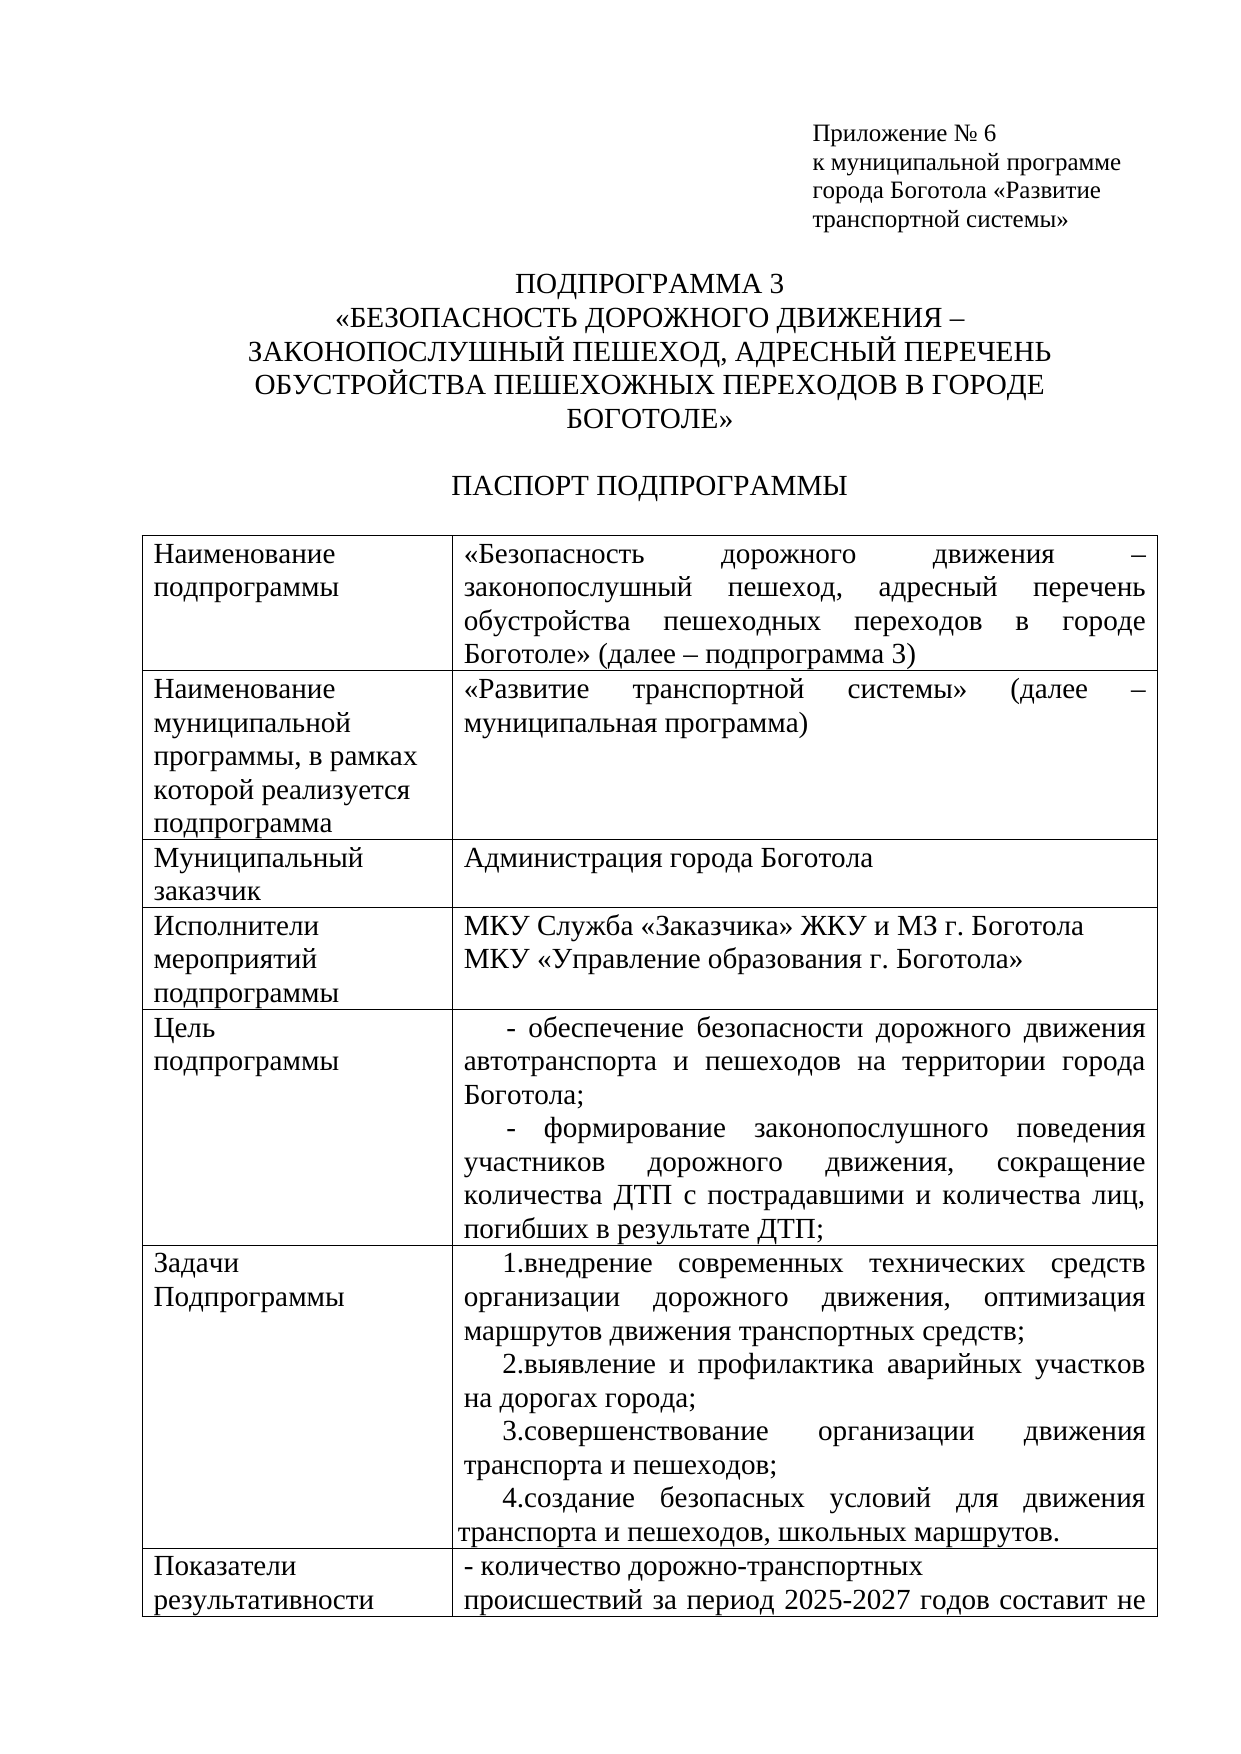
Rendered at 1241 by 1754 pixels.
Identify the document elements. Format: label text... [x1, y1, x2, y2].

table_cell Администрация города Боготола [453, 840, 1157, 907]
text ПАСПОРТ ПОДПРОГРАММЫ [177, 468, 1122, 501]
table_cell МКУ Служба «Заказчика» ЖКУ и МЗ г. Боготола МКУ «Управление образования г. Боготола» [453, 908, 1157, 1009]
text ЗАКОНОПОСЛУШНЫЙ ПЕШЕХОД, АДРЕСНЫЙ ПЕРЕЧЕНЬ ОБУСТРОЙСТВА ПЕШЕХОЖНЫХ ПЕРЕХОДОВ В ГОРОДЕ БОГОТОЛЕ» [177, 334, 1122, 434]
table_cell Цель подпрограммы [143, 1010, 452, 1244]
table_cell «Развитие транспортной системы» (далее – муниципальная программа) [453, 671, 1157, 839]
table_cell Муниципальный заказчик [143, 840, 452, 907]
text Приложение № 6 [177, 118, 1122, 147]
table_cell 1.внедрение современных технических средств организации дорожного движения, оптимизация маршрутов движения транспортных средств; 2.выявление и профилактика аварийных участков на дорогах города; 3.совершенствование организации движения транспорта и пешеходов; 4.создание безопасных условий для движения транспорта и пешеходов, школьных маршрутов. [453, 1246, 1157, 1547]
text «БЕЗОПАСНОСТЬ ДОРОЖНОГО ДВИЖЕНИЯ – [177, 300, 1122, 334]
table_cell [143, 1549, 452, 1616]
table_cell - обеспечение безопасности дорожного движения автотранспорта и пешеходов на территории города Боготола; - формирование законопослушного поведения участников дорожного движения, сокращение количества ДТП с пострадавшими и количества лиц, погибших в результате ДТП; [453, 1010, 1157, 1244]
text ПОДПРОГРАММА 3 [177, 267, 1122, 300]
table_header «Безопасность дорожного движения – законопослушный пешеход, адресный перечень обустройства пешеходных переходов в городе Боготоле» (далее – подпрограмма 3) [453, 536, 1157, 670]
table_cell Исполнители мероприятий подпрограммы [143, 908, 452, 1009]
table_cell Задачи Подпрограммы [143, 1246, 452, 1547]
text транспортной системы» [177, 204, 1122, 233]
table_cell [453, 1549, 1157, 1616]
table_cell Наименование муниципальной программы, в рамках которой реализуется подпрограмма [143, 671, 452, 839]
table_header Наименование подпрограммы [143, 536, 452, 670]
text города Боготола «Развитие [177, 176, 1122, 204]
text к муниципальной программе [177, 147, 1122, 176]
